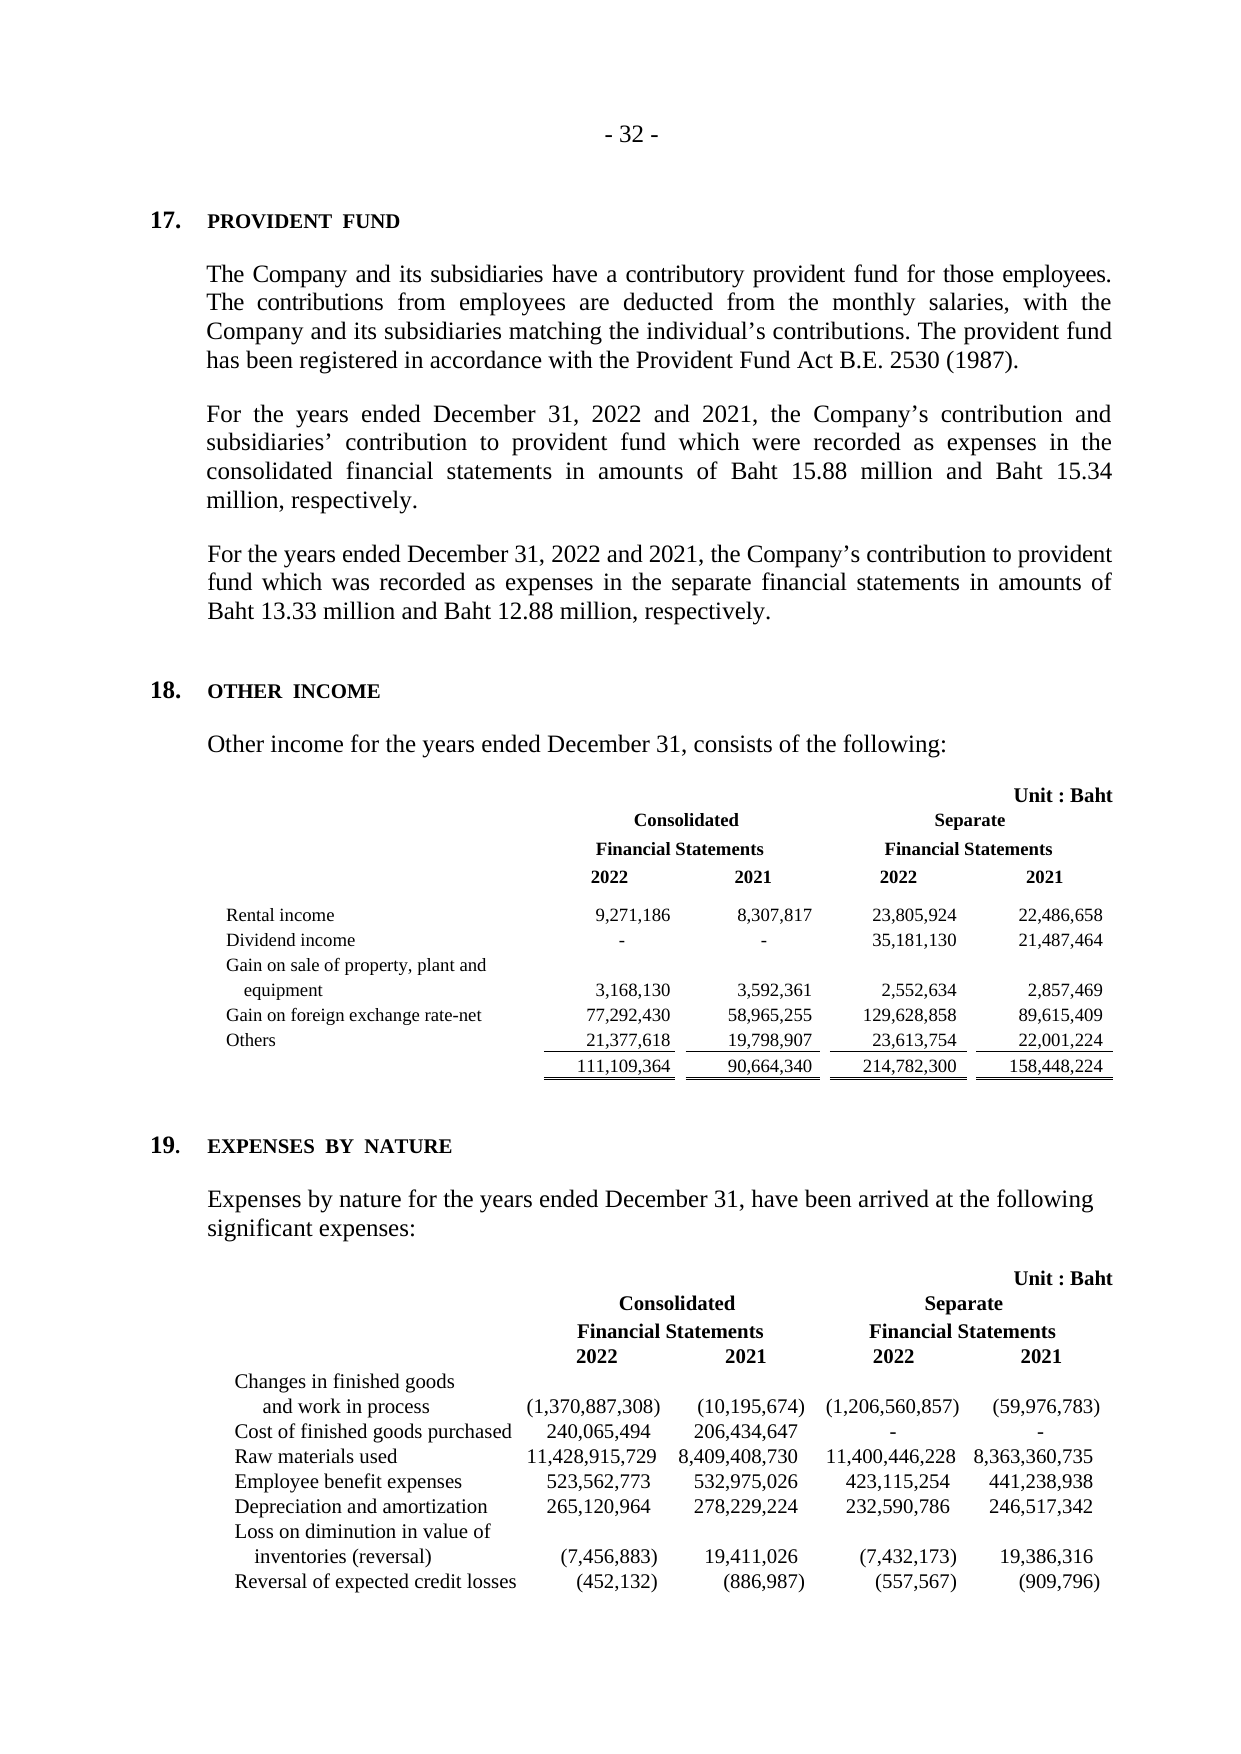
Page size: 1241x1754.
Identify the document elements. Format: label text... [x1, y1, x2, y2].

text Unit : Baht [207, 782, 1113, 807]
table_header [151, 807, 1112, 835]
text 17. PROVIDENT FUND [150, 205, 1113, 234]
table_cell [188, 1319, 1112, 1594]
text Other income for the years ended December 31, consists of the following: [207, 729, 1113, 757]
text 18. OTHER INCOME [150, 675, 1113, 704]
text For the years ended December 31, 2022 and 2021, the Company’s contribution and subsidiaries’ contribution to provident fund which were recorded as expenses in the consolidated financial statements in amounts of Baht 15.88 million and Baht 15.34 million, respectively. [206, 399, 1113, 514]
text Unit : Baht [207, 1266, 1113, 1290]
text For the years ended December 31, 2022 and 2021, the Company’s contribution to provident fund which was recorded as expenses in the separate financial statements in amounts of Baht 13.33 million and Baht 12.88 million, respectively. [207, 539, 1113, 625]
text Expenses by nature for the years ended December 31, have been arrived at the following significant expenses: [207, 1184, 1113, 1241]
text The Company and its subsidiaries have a contributory provident fund for those employees. The contributions from employees are deducted from the monthly salaries, with the Company and its subsidiaries matching the individual’s contributions. The provident fund has been registered in accordance with the Provident Fund Act B.E. 2530 (1987). [206, 259, 1113, 374]
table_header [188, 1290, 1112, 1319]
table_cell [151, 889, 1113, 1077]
text 19. EXPENSES BY NATURE [150, 1130, 1113, 1159]
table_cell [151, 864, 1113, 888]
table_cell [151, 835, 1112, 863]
